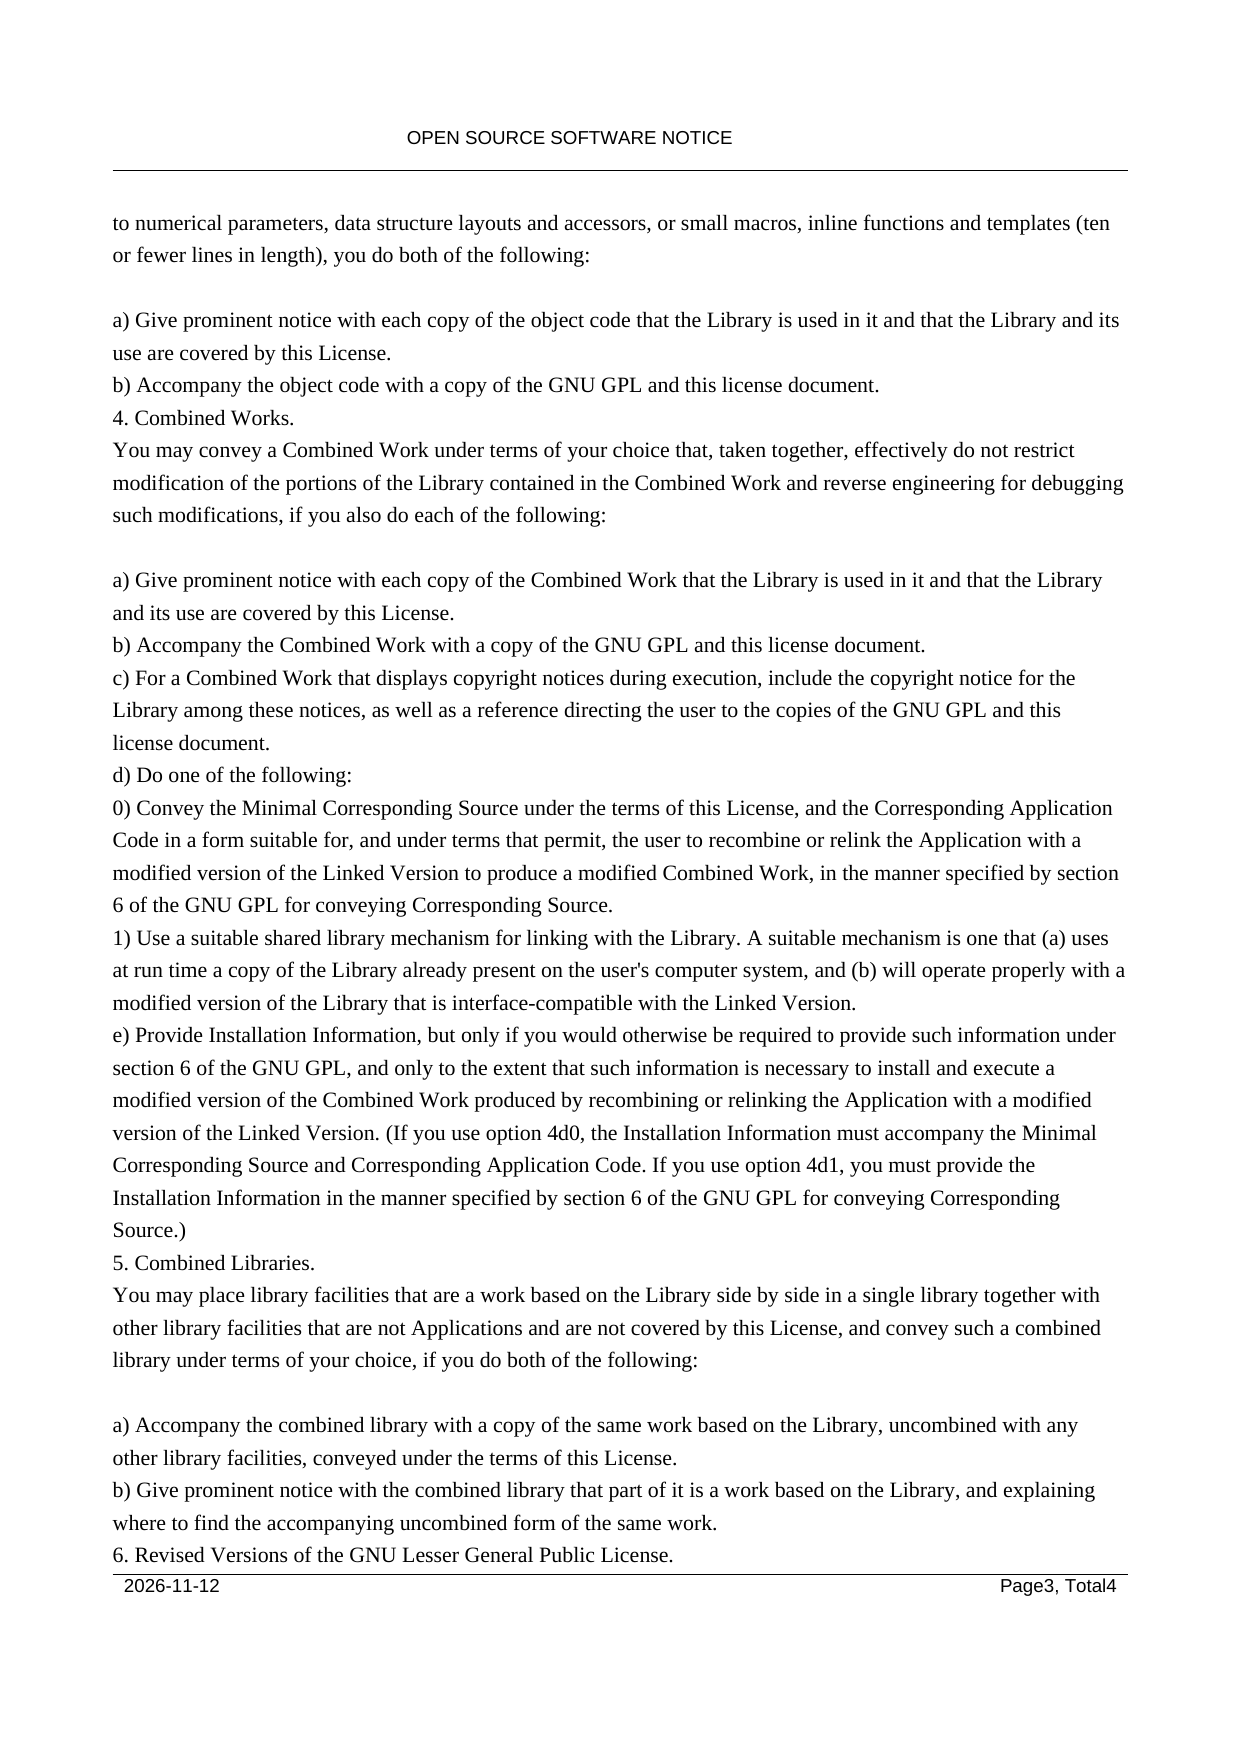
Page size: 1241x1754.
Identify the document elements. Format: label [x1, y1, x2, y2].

text [112, 206, 1128, 1571]
